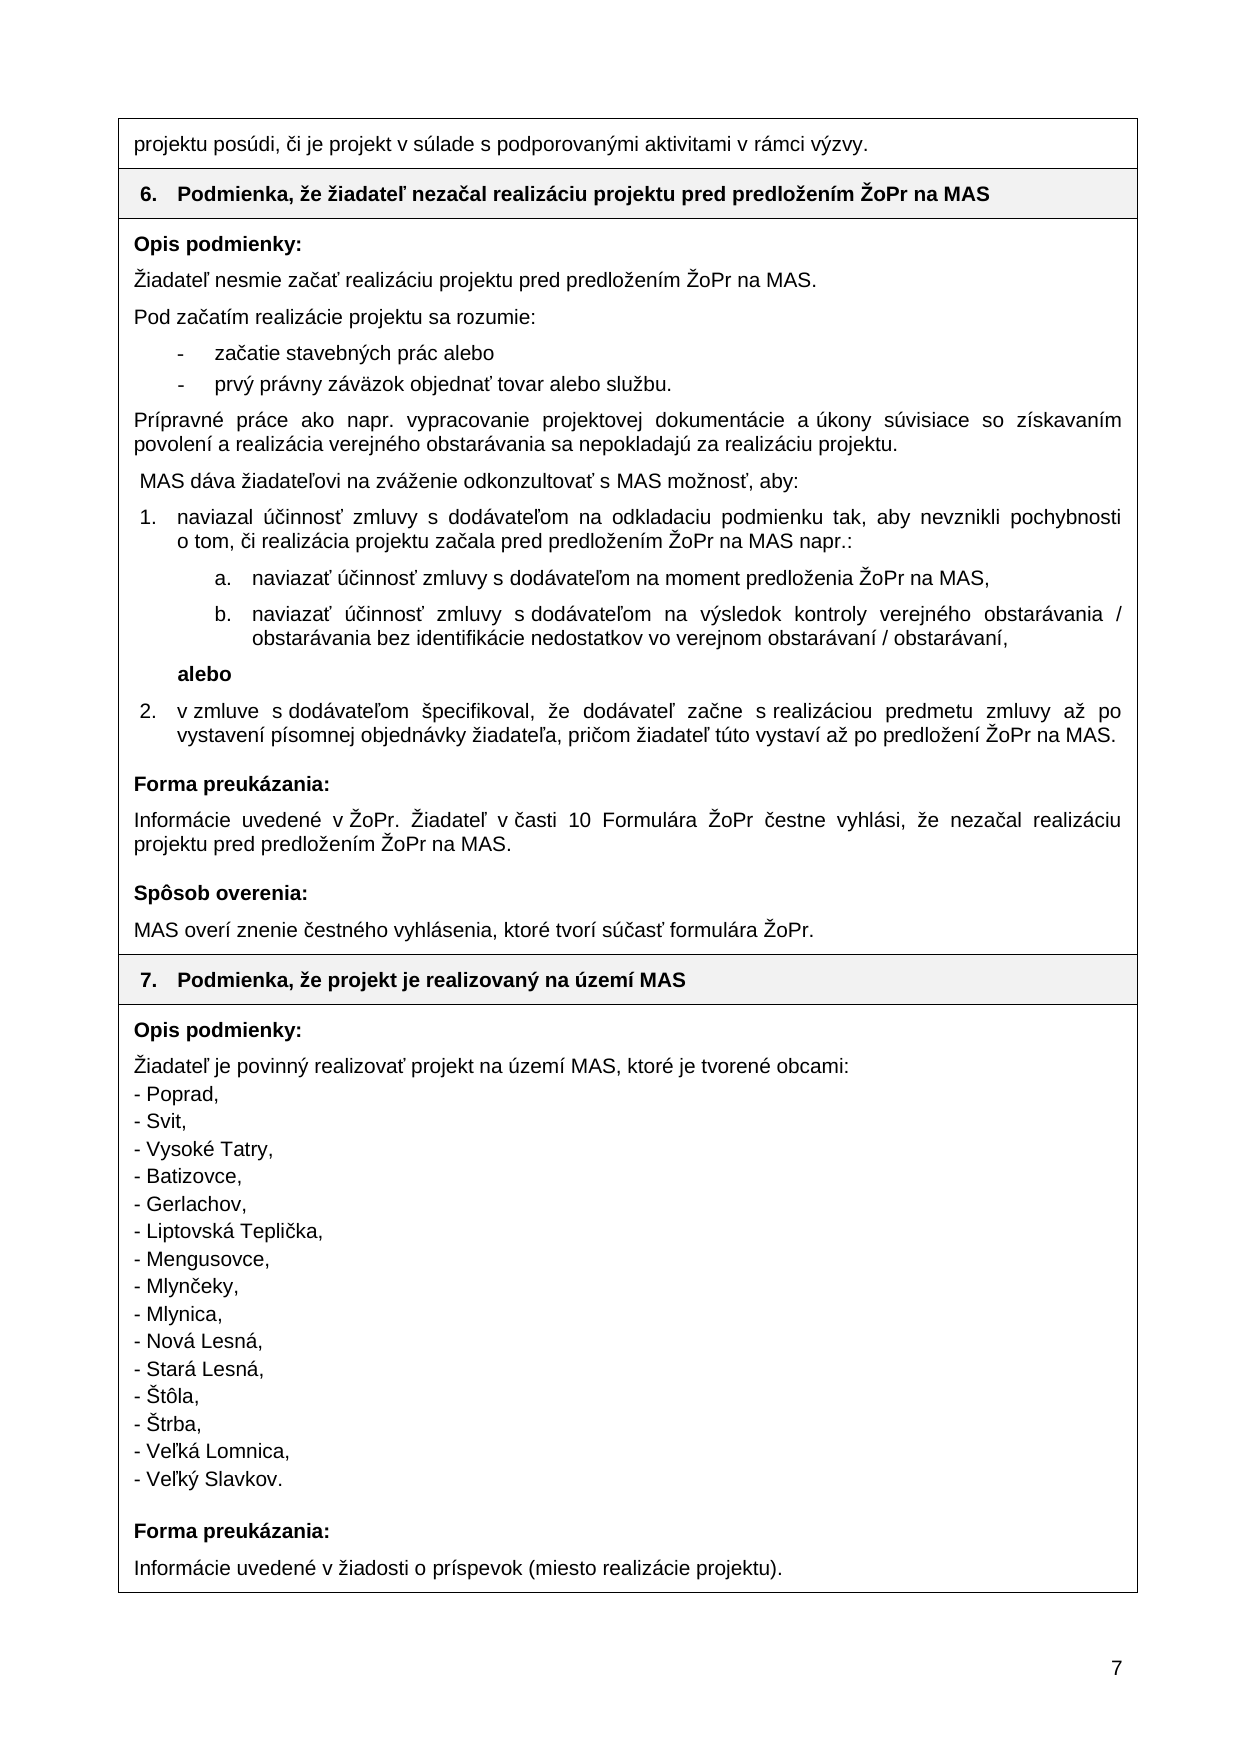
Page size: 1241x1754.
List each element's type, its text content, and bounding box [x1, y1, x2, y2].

table_cell Opis podmienky: Žiadateľ nesmie začať realizáciu projektu pred predložením ŽoPr na MAS. Pod začatím realizácie projektu sa rozumie: začatie stavebných prác alebo prvý právny záväzok objednať tovar alebo službu. Prípravné práce ako napr. vypracovanie projektovej dokumentácie a úkony súvisiace so získavaním povolení a realizácia verejného obstarávania sa nepokladajú za realizáciu projektu. MAS dáva žiadateľovi na zváženie odkonzultovať s MAS možnosť, aby: naviazal účinnosť zmluvy s dodávateľom na odkladaciu podmienku tak, aby nevznikli pochybnosti o tom, či realizácia projektu začala pred predložením ŽoPr na MAS napr.: naviazať účinnosť zmluvy s dodávateľom na moment predloženia ŽoPr na MAS, naviazať účinnosť zmluvy s dodávateľom na výsledok kontroly verejného obstarávania / obstarávania bez identifikácie nedostatkov vo verejnom obstarávaní / obstarávaní, alebo v zmluve s dodávateľom špecifikoval, že dodávateľ začne s realizáciou predmetu zmluvy až po vystavení písomnej objednávky žiadateľa, pričom žiadateľ túto vystaví až po predložení ŽoPr na MAS. Forma preukázania: Informácie uvedené v ŽoPr. Žiadateľ v časti 10 Formulára ŽoPr čestne vyhlási, že nezačal realizáciu projektu pred predložením ŽoPr na MAS. Spôsob overenia: MAS overí znenie čestného vyhlásenia, ktoré tvorí súčasť formulára ŽoPr. [119, 219, 1137, 954]
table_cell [119, 1005, 1137, 1592]
table_cell Podmienka, že projekt je realizovaný na území MAS [119, 955, 1137, 1004]
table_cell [119, 119, 1137, 168]
table_cell Podmienka, že žiadateľ nezačal realizáciu projektu pred predložením ŽoPr na MAS [119, 169, 1137, 218]
